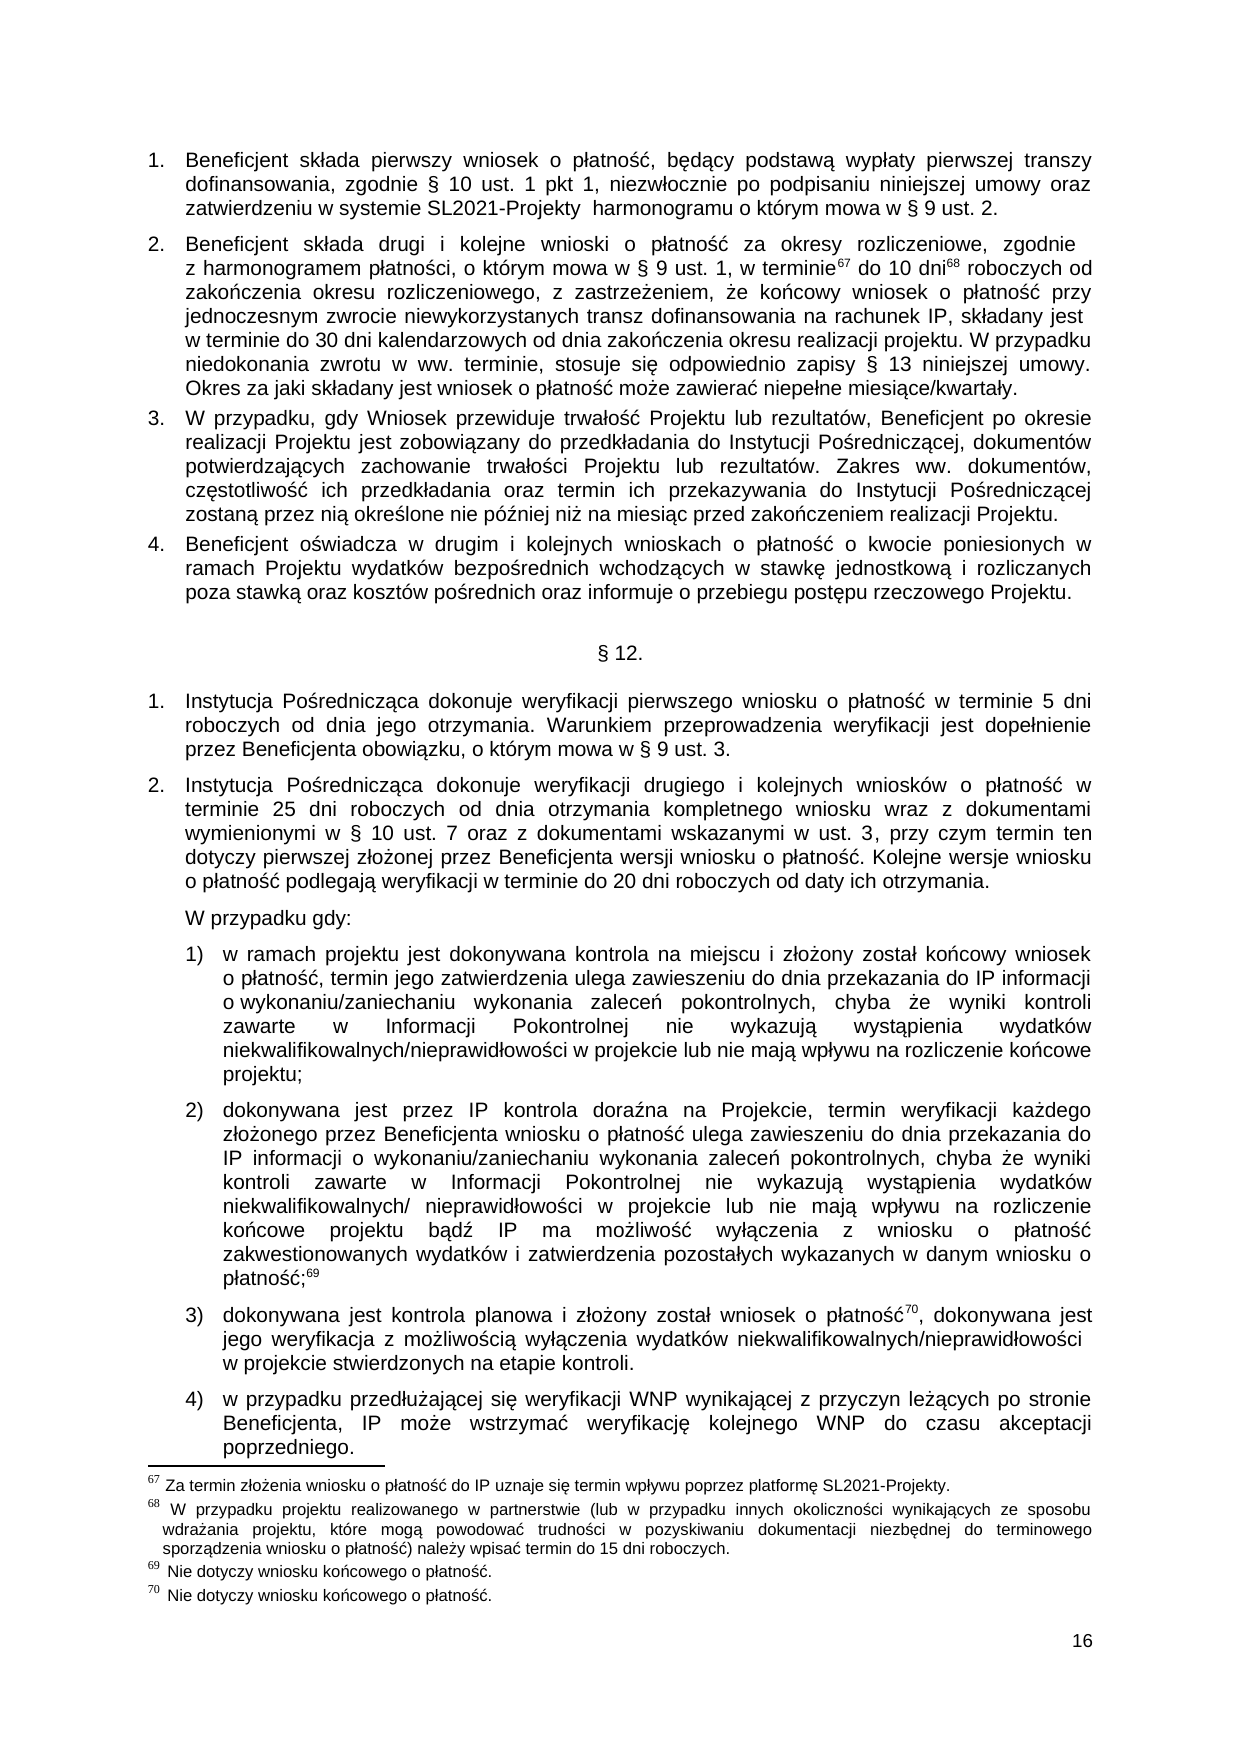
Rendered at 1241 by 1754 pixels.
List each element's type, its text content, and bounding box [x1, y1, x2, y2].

list dokonywana jest przez IP kontrola doraźna na Projekcie, termin weryfikacji każdego złożonego przez Beneficjenta wniosku o płatność ulega zawieszeniu do dnia przekazania do IP informacji o wykonaniu/zaniechaniu wykonania zaleceń pokontrolnych, chyba że wyniki kontroli zawarte w Informacji Pokontrolnej nie wykazują wystąpienia wydatków niekwalifikowalnych/ nieprawidłowości w projekcie lub nie mają wpływu na rozliczenie końcowe projektu bądź IP ma możliwość wyłączenia z wniosku o płatność zakwestionowanych wydatków i zatwierdzenia pozostałych wykazanych w danym wniosku o płatność; [185, 1098, 1092, 1290]
list dokonywana jest kontrola planowa i złożony został wniosek o płatność, dokonywana jest jego weryfikacja z możliwością wyłączenia wydatków niekwalifikowalnych/nieprawidłowości w projekcie stwierdzonych na etapie kontroli. [185, 1302, 1092, 1374]
list Instytucja Pośrednicząca dokonuje weryfikacji pierwszego wniosku o płatność w terminie 5 dni roboczych od dnia jego otrzymania. Warunkiem przeprowadzenia weryfikacji jest dopełnienie przez Beneficjenta obowiązku, o którym mowa w § 9 ust. 3. [148, 689, 1092, 761]
text W przypadku gdy: [185, 906, 1092, 929]
list Beneficjent składa drugi i kolejne wnioski o płatność za okresy rozliczeniowe, zgodnie z harmonogramem płatności, o którym mowa w § 9 ust. 1, w terminie do 10 dni roboczych od zakończenia okresu rozliczeniowego, z zastrzeżeniem, że końcowy wniosek o płatność przy jednoczesnym zwrocie niewykorzystanych transz dofinansowania na rachunek IP, składany jest w terminie do 30 dni kalendarzowych od dnia zakończenia okresu realizacji projektu. W przypadku niedokonania zwrotu w ww. terminie, stosuje się odpowiednio zapisy § 13 niniejszej umowy. Okres za jaki składany jest wniosek o płatność może zawierać niepełne miesiące/kwartały. [148, 232, 1092, 400]
list W przypadku, gdy Wniosek przewiduje trwałość Projektu lub rezultatów, Beneficjent po okresie realizacji Projektu jest zobowiązany do przedkładania do Instytucji Pośredniczącej, dokumentów potwierdzających zachowanie trwałości Projektu lub rezultatów. Zakres ww. dokumentów, częstotliwość ich przedkładania oraz termin ich przekazywania do Instytucji Pośredniczącej zostaną przez nią określone nie później niż na miesiąc przed zakończeniem realizacji Projektu. [148, 406, 1092, 526]
list Beneficjent składa pierwszy wniosek o płatność, będący podstawą wypłaty pierwszej transzy dofinansowania, zgodnie § 10 ust. 1 pkt 1, niezwłocznie po podpisaniu niniejszej umowy oraz zatwierdzeniu w systemie SL2021-Projekty harmonogramu o którym mowa w § 9 ust. 2. [148, 148, 1092, 219]
list w przypadku przedłużającej się weryfikacji WNP wynikającej z przyczyn leżących po stronie Beneficjenta, IP może wstrzymać weryfikację kolejnego WNP do czasu akceptacji poprzedniego. [185, 1387, 1092, 1459]
list w ramach projektu jest dokonywana kontrola na miejscu i złożony został końcowy wniosek o płatność, termin jego zatwierdzenia ulega zawieszeniu do dnia przekazania do IP informacji o wykonaniu/zaniechaniu wykonania zaleceń pokontrolnych, chyba że wyniki kontroli zawarte w Informacji Pokontrolnej nie wykazują wystąpienia wydatków niekwalifikowalnych/nieprawidłowości w projekcie lub nie mają wpływu na rozliczenie końcowe projektu; [185, 942, 1092, 1086]
text § 12. [148, 640, 1092, 664]
list Instytucja Pośrednicząca dokonuje weryfikacji drugiego i kolejnych wniosków o płatność w terminie 25 dni roboczych od dnia otrzymania kompletnego wniosku wraz z dokumentami wymienionymi w § 10 ust. 7 oraz z dokumentami wskazanymi w ust. 3, przy czym termin ten dotyczy pierwszej złożonej przez Beneficjenta wersji wniosku o płatność. Kolejne wersje wniosku o płatność podlegają weryfikacji w terminie do 20 dni roboczych od daty ich otrzymania. [148, 773, 1092, 893]
list Beneficjent oświadcza w drugim i kolejnych wnioskach o płatność o kwocie poniesionych w ramach Projektu wydatków bezpośrednich wchodzących w stawkę jednostkową i rozliczanych poza stawką oraz kosztów pośrednich oraz informuje o przebiegu postępu rzeczowego Projektu. [148, 532, 1092, 604]
